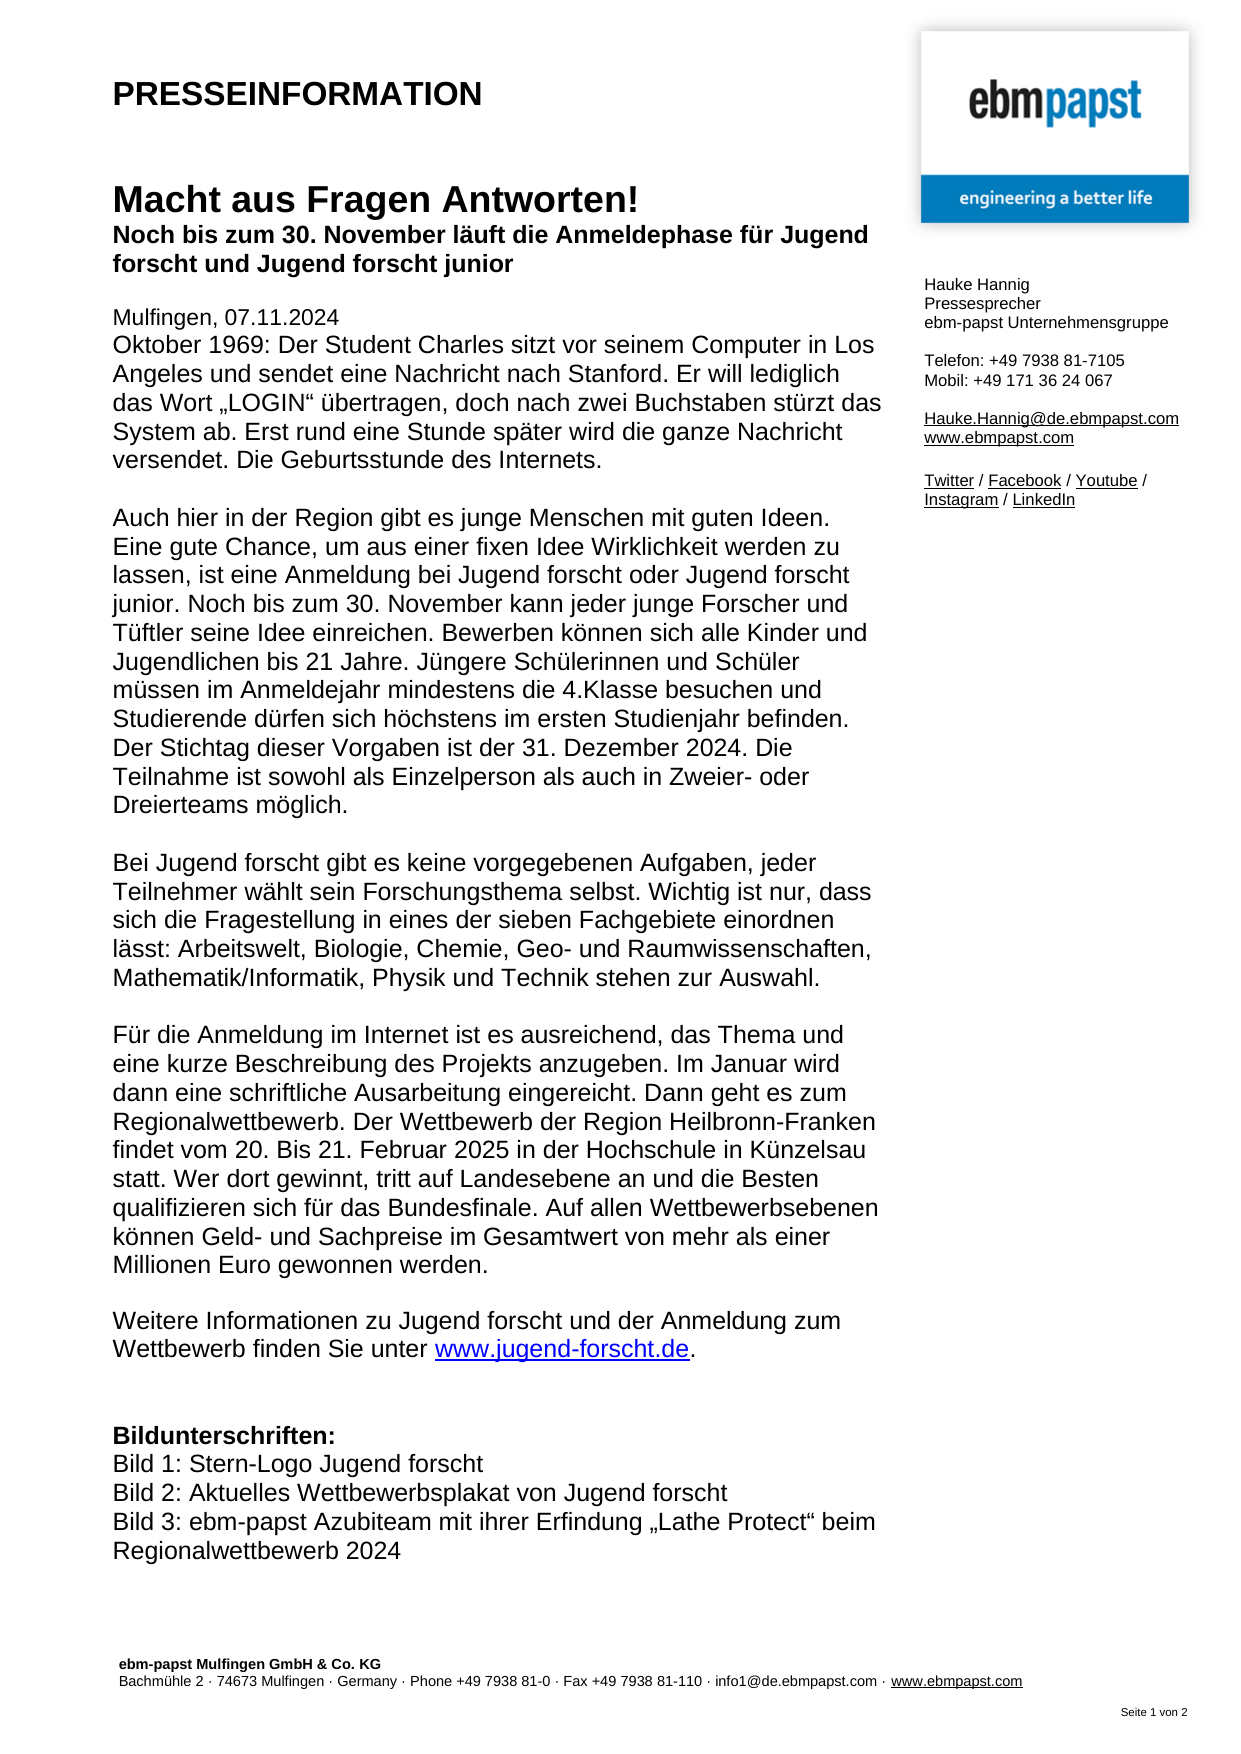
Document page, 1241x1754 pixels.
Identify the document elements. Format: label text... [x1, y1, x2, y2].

text Bei Jugend forscht gibt es keine vorgegebenen Aufgaben, jeder Teilnehmer wählt sein Forschungsthema selbst. Wichtig ist nur, dass sich die Fragestellung in eines der sieben Fachgebiete einordnen lässt: Arbeitswelt, Biologie, Chemie, Geo- und Raumwissenschaften, Mathematik/Informatik, Physik und Technik stehen zur Auswahl. [112, 848, 886, 992]
text Auch hier in der Region gibt es junge Menschen mit guten Ideen. Eine gute Chance, um aus einer fixen Idee Wirklichkeit werden zu lassen, ist eine Anmeldung bei Jugend forscht oder Jugend forscht junior. Noch bis zum 30. November kann jeder junge Forscher und Tüftler seine Idee einreichen. Bewerben können sich alle Kinder und Jugendlichen bis 21 Jahre. Jüngere Schülerinnen und Schüler müssen im Anmeldejahr mindestens die 4.Klasse besuchen und Studierende dürfen sich höchstens im ersten Studienjahr befinden. Der Stichtag dieser Vorgaben ist der 31. Dezember 2024. Die Teilnahme ist sowohl als Einzelperson als auch in Zweier- oder Dreierteams möglich. [112, 503, 886, 819]
text Bild 1: Stern-Logo Jugend forscht [112, 1449, 886, 1478]
text Bildunterschriften: [112, 1421, 886, 1449]
subtitle Mulfingen, 07.11.2024 [112, 278, 886, 331]
text Für die Anmeldung im Internet ist es ausreichend, das Thema und eine kurze Beschreibung des Projekts anzugeben. Im Januar wird dann eine schriftliche Ausarbeitung eingereicht. Dann geht es zum Regionalwettbewerb. Der Wettbewerb der Region Heilbronn-Franken findet vom 20. Bis 21. Februar 2025 in der Hochschule in Künzelsau statt. Wer dort gewinnt, tritt auf Landesebene an und die Besten qualifizieren sich für das Bundesfinale. Auf allen Wettbewerbsebenen können Geld- und Sachpreise im Gesamtwert von mehr als einer Millionen Euro gewonnen werden. [112, 1021, 886, 1279]
text Macht aus Fragen Antworten! [112, 177, 886, 220]
text Weitere Informationen zu Jugend forscht und der Anmeldung zum Wettbewerb finden Sie unter www.jugend-forscht.de. [112, 1306, 886, 1363]
text Bild 2: Aktuelles Wettbewerbsplakat von Jugend forscht [112, 1478, 886, 1507]
text Oktober 1969: Der Student Charles sitzt vor seinem Computer in Los Angeles und sendet eine Nachricht nach Stanford. Er will lediglich das Wort „LOGIN“ übertragen, doch nach zwei Buchstaben stürzt das System ab. Erst rund eine Stunde später wird die ganze Nachricht versendet. Die Geburtsstunde des Internets. [112, 331, 886, 474]
text Bild 3: ebm-papst Azubiteam mit ihrer Erfindung „Lathe Protect“ beim Regionalwettbewerb 2024 [112, 1507, 886, 1564]
picture [902, 12, 1206, 237]
text Noch bis zum 30. November läuft die Anmeldephase für Jugend forscht und Jugend forscht junior [112, 220, 886, 278]
